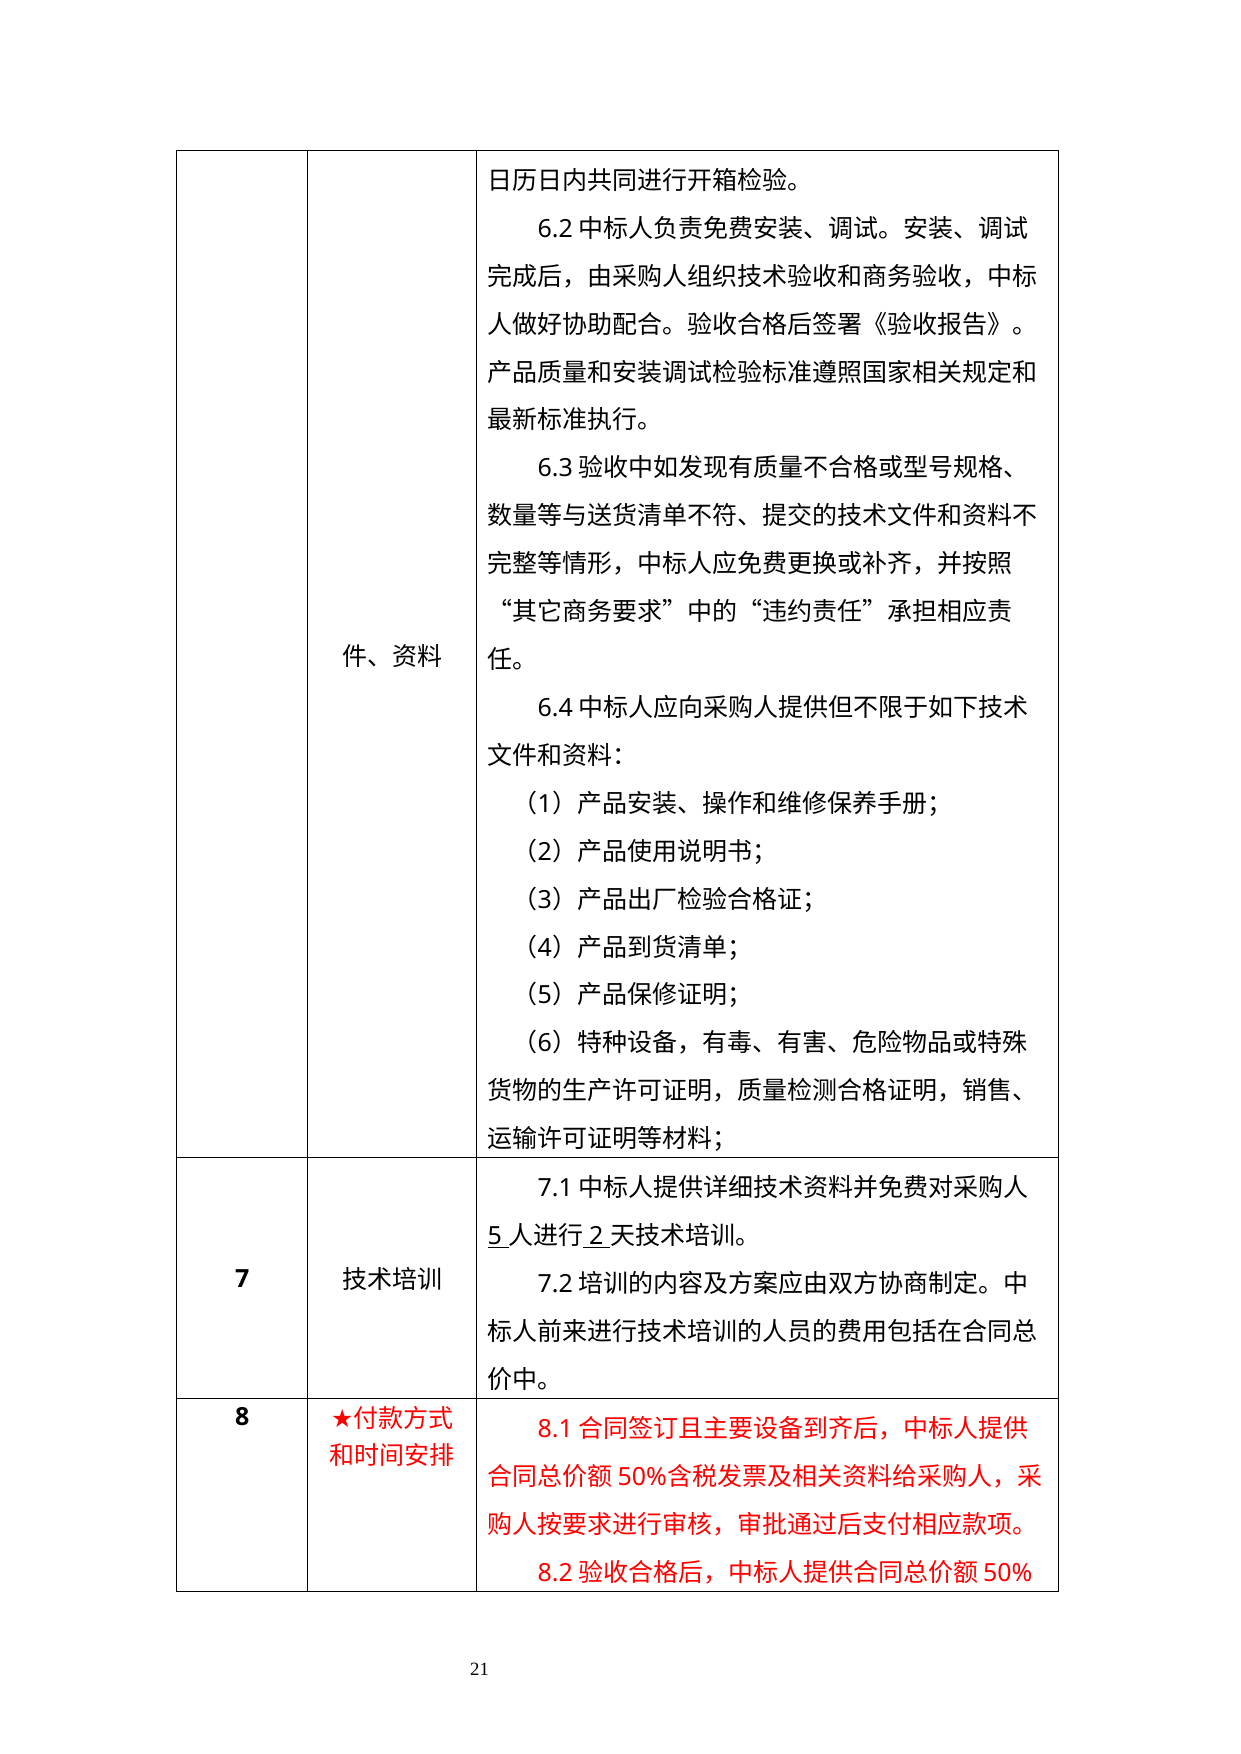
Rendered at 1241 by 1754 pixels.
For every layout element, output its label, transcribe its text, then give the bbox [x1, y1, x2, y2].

table_cell 7.1中标人提供详细技术资料并免费对采购人 5 人进行 2 天技术培训。 7.2培训的内容及方案应由双方协商制定。中标人前来进行技术培训的人员的费用包括在合同总价中。 [477, 1158, 1058, 1398]
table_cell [477, 1399, 1058, 1591]
table_cell 安装、调试、验收及相关技术文件、资料 [308, 151, 476, 1157]
table_cell 8 [177, 1399, 307, 1591]
table_cell ★付款方式和时间安排 [308, 1399, 476, 1591]
table_cell 技术培训 [308, 1158, 476, 1398]
table_cell 6 [177, 151, 307, 1157]
table_cell 7 [177, 1158, 307, 1398]
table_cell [477, 151, 1058, 1157]
